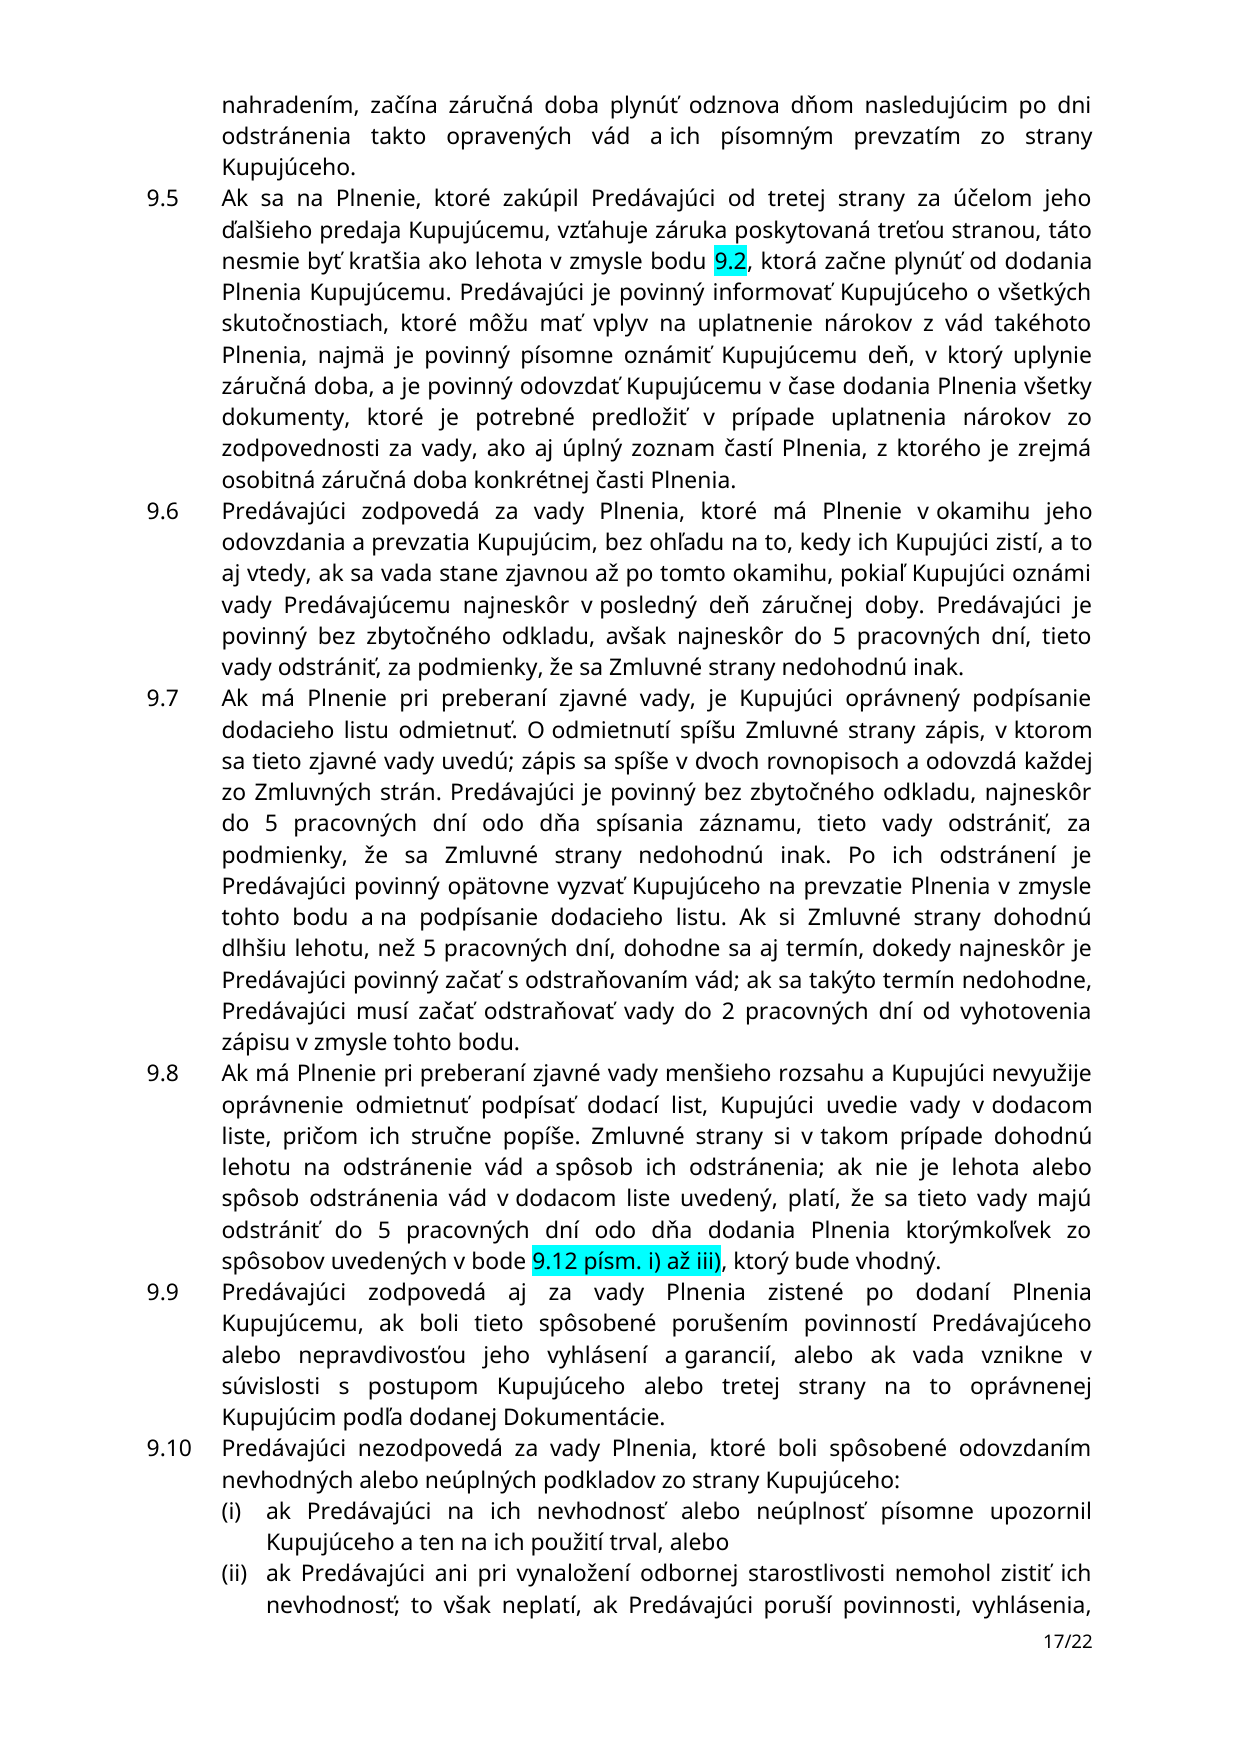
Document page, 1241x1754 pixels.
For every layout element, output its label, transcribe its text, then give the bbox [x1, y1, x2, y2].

text (i) ak Predávajúci na ich nevhodnosť alebo neúplnosť písomne upozornil Kupujúceho a ten na ich použití trval, alebo [221, 1495, 1093, 1557]
list Predávajúci zodpovedá aj za vady Plnenia zistené po dodaní Plnenia Kupujúcemu, ak boli tieto spôsobené porušením povinností Predávajúceho alebo nepravdivosťou jeho vyhlásení a garancií, alebo ak vada vznikne v súvislosti s postupom Kupujúceho alebo tretej strany na to oprávnenej Kupujúcim podľa dodanej Dokumentácie. [146, 1276, 1093, 1432]
list Ak sa na Plnenie, ktoré zakúpil Predávajúci od tretej strany za účelom jeho ďalšieho predaja Kupujúcemu, vzťahuje záruka poskytovaná treťou stranou, táto nesmie byť kratšia ako lehota v zmysle bodu 9.2, ktorá začne plynúť od dodania Plnenia Kupujúcemu. Predávajúci je povinný informovať Kupujúceho o všetkých skutočnostiach, ktoré môžu mať vplyv na uplatnenie nárokov z vád takéhoto Plnenia, najmä je povinný písomne oznámiť Kupujúcemu deň, v ktorý uplynie záručná doba, a je povinný odovzdať Kupujúcemu v čase dodania Plnenia všetky dokumenty, ktoré je potrebné predložiť v prípade uplatnenia nárokov zo zodpovednosti za vady, ako aj úplný zoznam častí Plnenia, z ktorého je zrejmá osobitná záručná doba konkrétnej časti Plnenia. [146, 182, 1093, 495]
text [221, 1557, 1093, 1620]
list Ak má Plnenie pri preberaní zjavné vady, je Kupujúci oprávnený podpísanie dodacieho listu odmietnuť. O odmietnutí spíšu Zmluvné strany zápis, v ktorom sa tieto zjavné vady uvedú; zápis sa spíše v dvoch rovnopisoch a odovzdá každej zo Zmluvných strán. Predávajúci je povinný bez zbytočného odkladu, najneskôr do 5 pracovných dní odo dňa spísania záznamu, tieto vady odstrániť, za podmienky, že sa Zmluvné strany nedohodnú inak. Po ich odstránení je Predávajúci povinný opätovne vyzvať Kupujúceho na prevzatie Plnenia v zmysle tohto bodu a na podpísanie dodacieho listu. Ak si Zmluvné strany dohodnú dlhšiu lehotu, než 5 pracovných dní, dohodne sa aj termín, dokedy najneskôr je Predávajúci povinný začať s odstraňovaním vád; ak sa takýto termín nedohodne, Predávajúci musí začať odstraňovať vady do 2 pracovných dní od vyhotovenia zápisu v zmysle tohto bodu. [146, 682, 1093, 1057]
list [146, 89, 1093, 182]
list Predávajúci nezodpovedá za vady Plnenia, ktoré boli spôsobené odovzdaním nevhodných alebo neúplných podkladov zo strany Kupujúceho: [146, 1432, 1093, 1495]
list Predávajúci zodpovedá za vady Plnenia, ktoré má Plnenie v okamihu jeho odovzdania a prevzatia Kupujúcim, bez ohľadu na to, kedy ich Kupujúci zistí, a to aj vtedy, ak sa vada stane zjavnou až po tomto okamihu, pokiaľ Kupujúci oznámi vady Predávajúcemu najneskôr v posledný deň záručnej doby. Predávajúci je povinný bez zbytočného odkladu, avšak najneskôr do 5 pracovných dní, tieto vady odstrániť, za podmienky, že sa Zmluvné strany nedohodnú inak. [146, 495, 1093, 682]
list Ak má Plnenie pri preberaní zjavné vady menšieho rozsahu a Kupujúci nevyužije oprávnenie odmietnuť podpísať dodací list, Kupujúci uvedie vady v dodacom liste, pričom ich stručne popíše. Zmluvné strany si v takom prípade dohodnú lehotu na odstránenie vád a spôsob ich odstránenia; ak nie je lehota alebo spôsob odstránenia vád v dodacom liste uvedený, platí, že sa tieto vady majú odstrániť do 5 pracovných dní odo dňa dodania Plnenia ktorýmkoľvek zo spôsobov uvedených v bode 9.12 písm. i) až iii), ktorý bude vhodný. [146, 1057, 1093, 1276]
